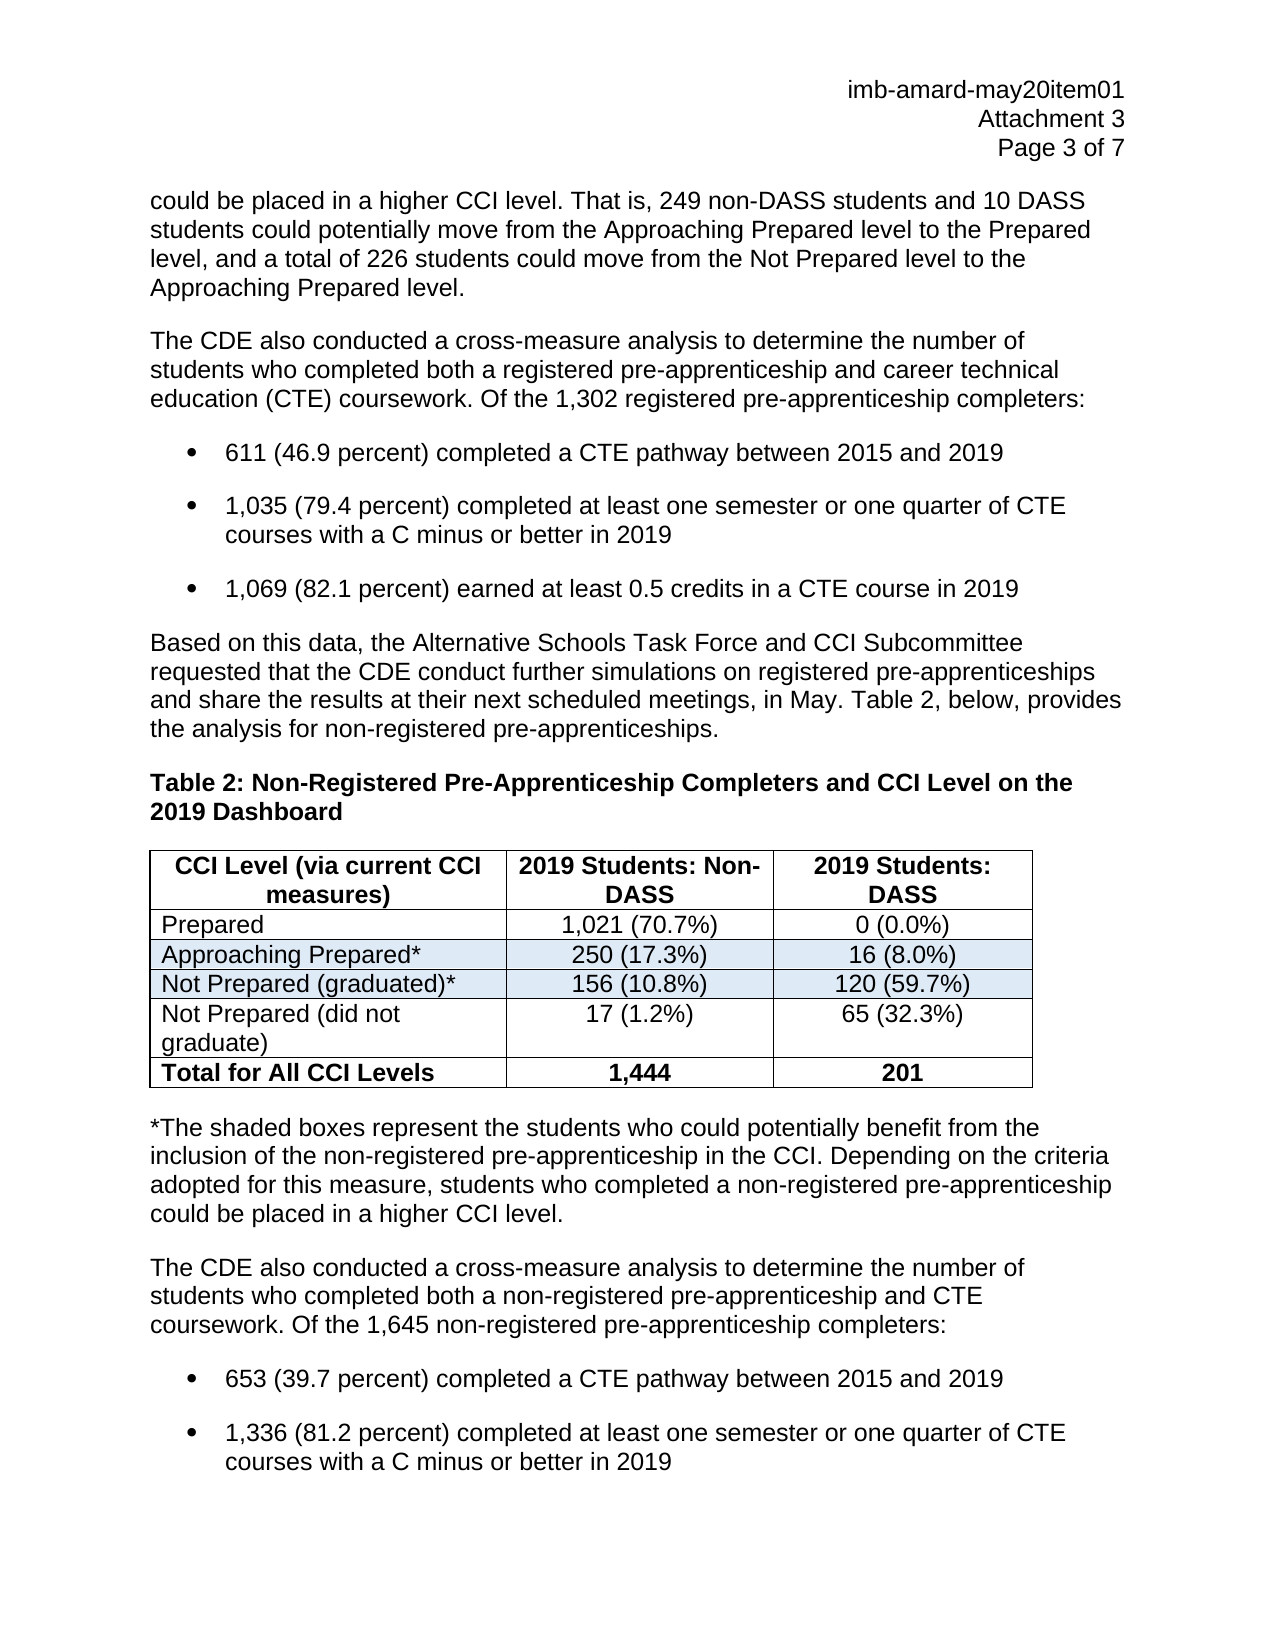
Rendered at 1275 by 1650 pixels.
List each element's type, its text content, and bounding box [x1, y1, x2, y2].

list 1,336 (81.2 percent) completed at least one semester or one quarter of CTE courses with a C minus or better in 2019 [187, 1418, 1125, 1475]
list 1,035 (79.4 percent) completed at least one semester or one quarter of CTE courses with a C minus or better in 2019 [187, 491, 1125, 549]
text The CDE also conducted a cross-measure analysis to determine the number of students who completed both a registered pre-apprenticeship and career technical education (CTE) coursework. Of the 1,302 registered pre-apprenticeship completers: [150, 326, 1125, 412]
table_cell 120 (59.7%) [774, 970, 1032, 998]
table_cell 16 (8.0%) [774, 940, 1032, 968]
text The CDE also conducted a cross-measure analysis to determine the number of students who completed both a non-registered pre-apprenticeship and CTE coursework. Of the 1,645 non-registered pre-apprenticeship completers: [150, 1253, 1125, 1339]
text Based on this data, the Alternative Schools Task Force and CCI Subcommittee requested that the CDE conduct further simulations on registered pre-apprenticeships and share the results at their next scheduled meetings, in May. Table 2, below, provides the analysis for non-registered pre-apprenticeships. [150, 628, 1125, 743]
text Table 2: Non-Registered Pre-Apprenticeship Completers and CCI Level on the 2019 Dashboard [150, 768, 1125, 825]
table_cell Not Prepared (graduated)* [151, 970, 506, 998]
table_cell Prepared [151, 910, 506, 939]
table_cell 1,021 (70.7%) [507, 910, 773, 939]
table_header 2019 Students: Non-DASS [507, 851, 773, 909]
list 1,069 (82.1 percent) earned at least 0.5 credits in a CTE course in 2019 [187, 574, 1125, 603]
list 653 (39.7 percent) completed a CTE pathway between 2015 and 2019 [187, 1364, 1125, 1393]
table_cell Not Prepared (did not graduate) [151, 999, 506, 1057]
table_header 2019 Students: DASS [774, 851, 1032, 909]
table_cell 17 (1.2%) [507, 999, 773, 1057]
list 611 (46.9 percent) completed a CTE pathway between 2015 and 2019 [187, 437, 1125, 466]
table_cell 156 (10.8%) [507, 970, 773, 998]
table_cell 250 (17.3%) [507, 940, 773, 968]
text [150, 186, 1125, 301]
table_cell 201 [774, 1058, 1032, 1087]
table_cell Approaching Prepared* [151, 940, 506, 968]
table_cell 65 (32.3%) [774, 999, 1032, 1057]
table_cell Total for All CCI Levels [151, 1058, 506, 1087]
table_header CCI Level (via current CCI measures) [151, 851, 506, 909]
text *The shaded boxes represent the students who could potentially benefit from the inclusion of the non-registered pre-apprenticeship in the CCI. Depending on the criteria adopted for this measure, students who completed a non-registered pre-apprenticeship could be placed in a higher CCI level. [150, 1113, 1125, 1228]
table_cell 1,444 [507, 1058, 773, 1087]
table_cell 0 (0.0%) [774, 910, 1032, 939]
